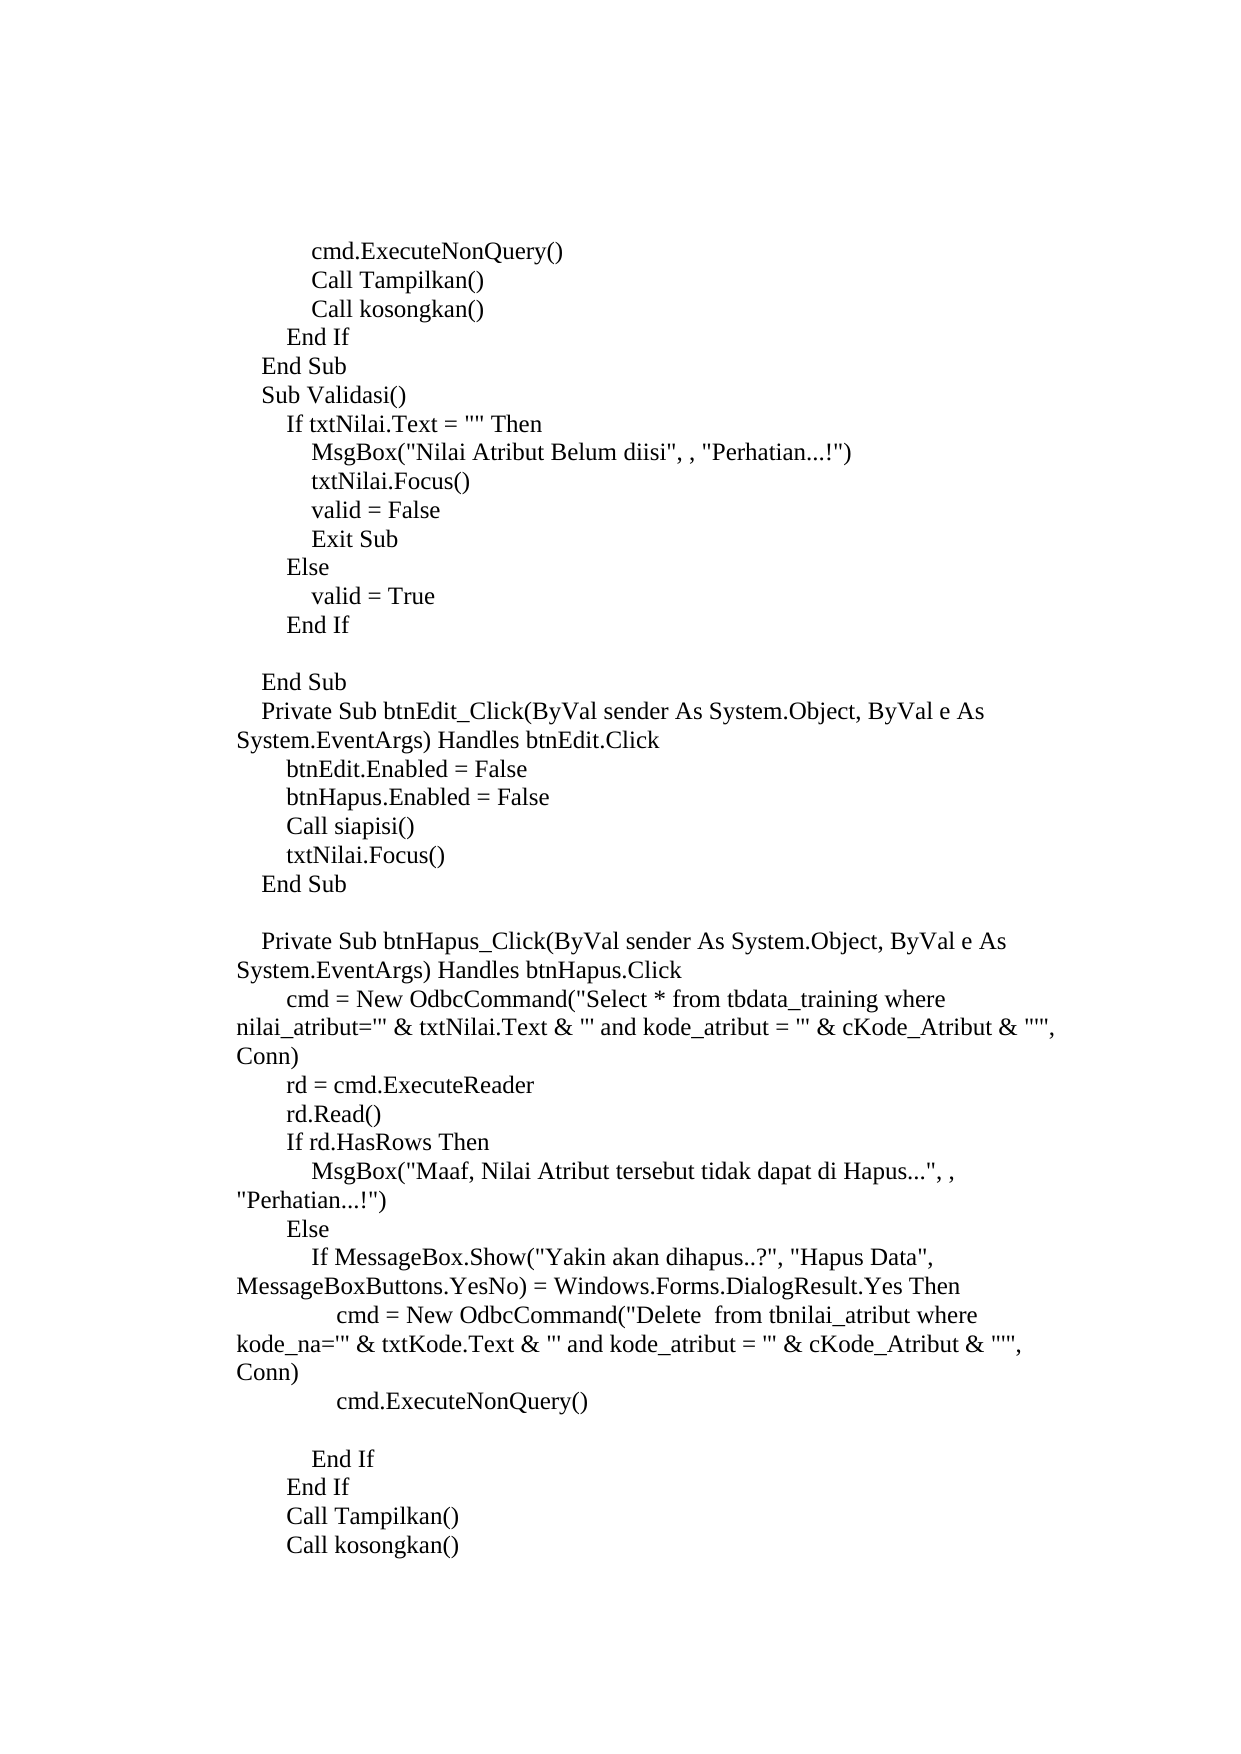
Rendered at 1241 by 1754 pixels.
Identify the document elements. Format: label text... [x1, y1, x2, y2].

text Private Sub btnEdit_Click(ByVal sender As System.Object, ByVal e As System.EventArgs) Handles btnEdit.Click [236, 696, 1063, 754]
text Exit Sub [236, 524, 1063, 552]
text End Sub [236, 667, 1063, 696]
text valid = True [236, 581, 1063, 610]
text If MessageBox.Show("Yakin akan dihapus..?", "Hapus Data", MessageBoxButtons.YesNo) = Windows.Forms.DialogResult.Yes Then [236, 1242, 1063, 1300]
text MsgBox("Nilai Atribut Belum diisi", , "Perhatian...!") [236, 437, 1063, 466]
text End If [236, 1444, 1063, 1472]
text MsgBox("Maaf, Nilai Atribut tersebut tidak dapat di Hapus...", , "Perhatian...!") [236, 1156, 1063, 1214]
text If txtNilai.Text = "" Then [236, 409, 1063, 437]
text Call kosongkan() [236, 1530, 1063, 1559]
text valid = False [236, 495, 1063, 524]
text cmd.ExecuteNonQuery() [236, 1386, 1063, 1415]
text Else [236, 552, 1063, 581]
text btnHapus.Enabled = False [236, 782, 1063, 811]
text Call siapisi() [236, 811, 1063, 840]
text rd.Read() [236, 1099, 1063, 1127]
text Else [236, 1214, 1063, 1242]
text End Sub [236, 351, 1063, 380]
text Private Sub btnHapus_Click(ByVal sender As System.Object, ByVal e As System.EventArgs) Handles btnHapus.Click [236, 926, 1063, 984]
text cmd = New OdbcCommand("Delete from tbnilai_atribut where kode_na='" & txtKode.Text & "' and kode_atribut = '" & cKode_Atribut & "'", Conn) [236, 1300, 1063, 1386]
text End If [236, 322, 1063, 351]
text btnEdit.Enabled = False [236, 754, 1063, 782]
text Call Tampilkan() [236, 1501, 1063, 1530]
text Call kosongkan() [236, 294, 1063, 322]
text cmd = New OdbcCommand("Select * from tbdata_training where nilai_atribut='" & txtNilai.Text & "' and kode_atribut = '" & cKode_Atribut & "'", Conn) [236, 984, 1063, 1070]
text If rd.HasRows Then [236, 1127, 1063, 1156]
text rd = cmd.ExecuteReader [236, 1070, 1063, 1099]
text Call Tampilkan() [236, 265, 1063, 294]
text txtNilai.Focus() [236, 840, 1063, 869]
text End If [236, 610, 1063, 639]
text txtNilai.Focus() [236, 466, 1063, 495]
text End Sub [236, 869, 1063, 897]
text Sub Validasi() [236, 380, 1063, 409]
text End If [236, 1472, 1063, 1501]
text cmd.ExecuteNonQuery() [236, 236, 1063, 265]
